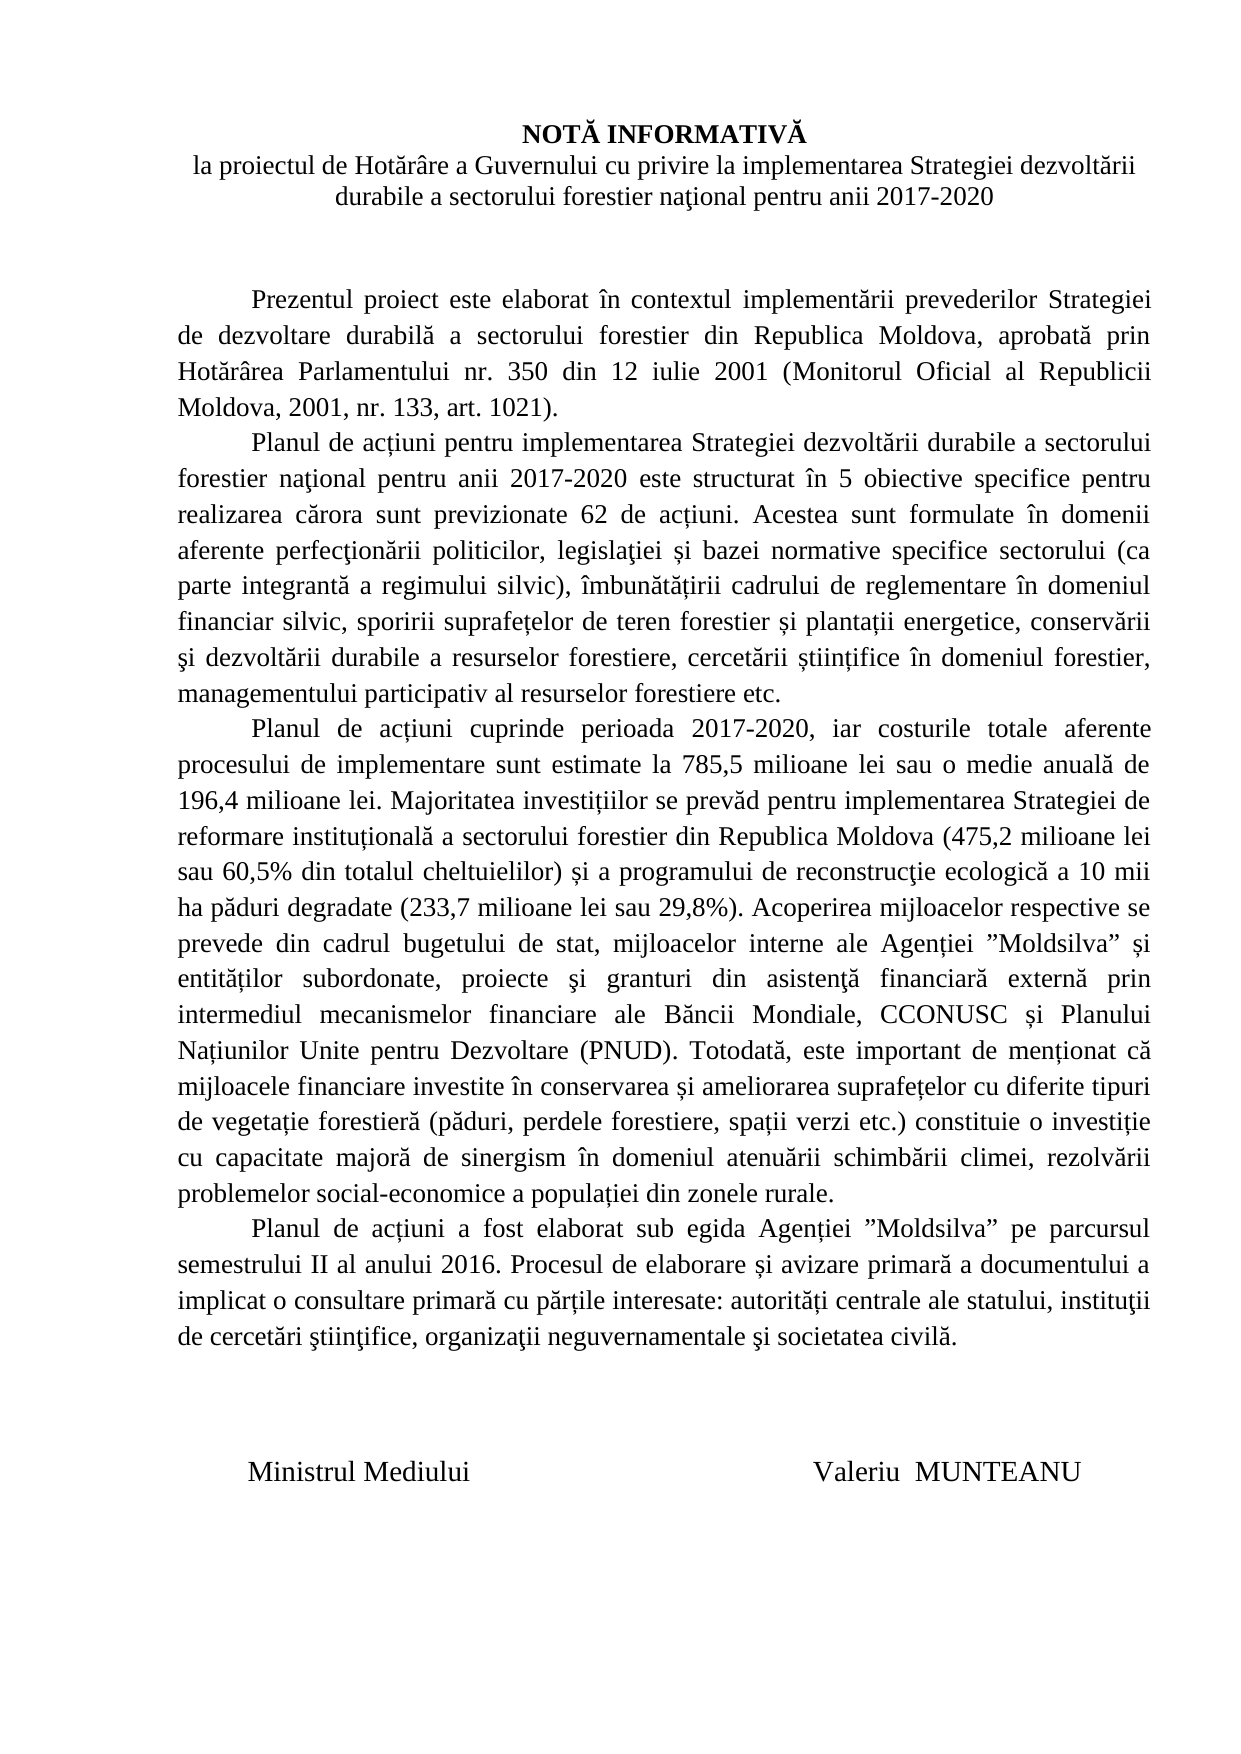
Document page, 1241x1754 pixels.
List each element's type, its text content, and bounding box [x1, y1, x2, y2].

text Prezentul proiect este elaborat în contextul implementării prevederilor Strategiei de dezvoltare durabilă a sectorului forestier din Republica Moldova, aprobată prin Hotărârea Parlamentului nr. 350 din 12 iulie 2001 (Monitorul Oficial al Republicii Moldova, 2001, nr. 133, art. 1021). [177, 284, 1152, 422]
text NOTĂ INFORMATIVĂ [177, 118, 1152, 149]
text Planul de acțiuni pentru implementarea Strategiei dezvoltării durabile a sectorului forestier naţional pentru anii 2017-2020 este structurat în 5 obiective specifice pentru realizarea cărora sunt previzionate 62 de acțiuni. Acestea sunt formulate în domenii aferente perfecţionării politicilor, legislaţiei și bazei normative specifice sectorului (ca parte integrantă a regimului silvic), îmbunătățirii cadrului de reglementare în domeniul financiar silvic, sporirii suprafețelor de teren forestier și plantații energetice, conservării şi dezvoltării durabile a resurselor forestiere, cercetării științifice în domeniul forestier, managementului participativ al resurselor forestiere etc. [177, 427, 1152, 708]
text la proiectul de Hotărâre a Guvernului cu privire la implementarea Strategiei dezvoltării durabile a sectorului forestier naţional pentru anii 2017-2020 [177, 149, 1152, 212]
text Planul de acțiuni a fost elaborat sub egida Agenției ”Moldsilva” pe parcursul semestrului II al anului 2016. Procesul de elaborare și avizare primară a documentului a implicat o consultare primară cu părțile interesate: autorități centrale ale statului, instituţii de cercetări ştiinţifice, organizaţii neguvernamentale şi societatea civilă. [177, 1213, 1152, 1351]
text Ministrul Mediului Valeriu MUNTEANU [177, 1454, 1152, 1488]
text Planul de acțiuni cuprinde perioada 2017-2020, iar costurile totale aferente procesului de implementare sunt estimate la 785,5 milioane lei sau o medie anuală de 196,4 milioane lei. Majoritatea investițiilor se prevăd pentru implementarea Strategiei de reformare instituțională a sectorului forestier din Republica Moldova (475,2 milioane lei sau 60,5% din totalul cheltuielilor) și a programului de reconstrucţie ecologică a 10 mii ha păduri degradate (233,7 milioane lei sau 29,8%). Acoperirea mijloacelor respective se prevede din cadrul bugetului de stat, mijloacelor interne ale Agenției ”Moldsilva” și entităților subordonate, proiecte şi granturi din asistenţă financiară externă prin intermediul mecanismelor financiare ale Băncii Mondiale, CCONUSC și Planului Națiunilor Unite pentru Dezvoltare (PNUD). Totodată, este important de menționat că mijloacele financiare investite în conservarea și ameliorarea suprafețelor cu diferite tipuri de vegetație forestieră (păduri, perdele forestiere, spații verzi etc.) constituie o investiție cu capacitate majoră de sinergism în domeniul atenuării schimbării climei, rezolvării problemelor social-economice a populației din zonele rurale. [177, 712, 1152, 1208]
